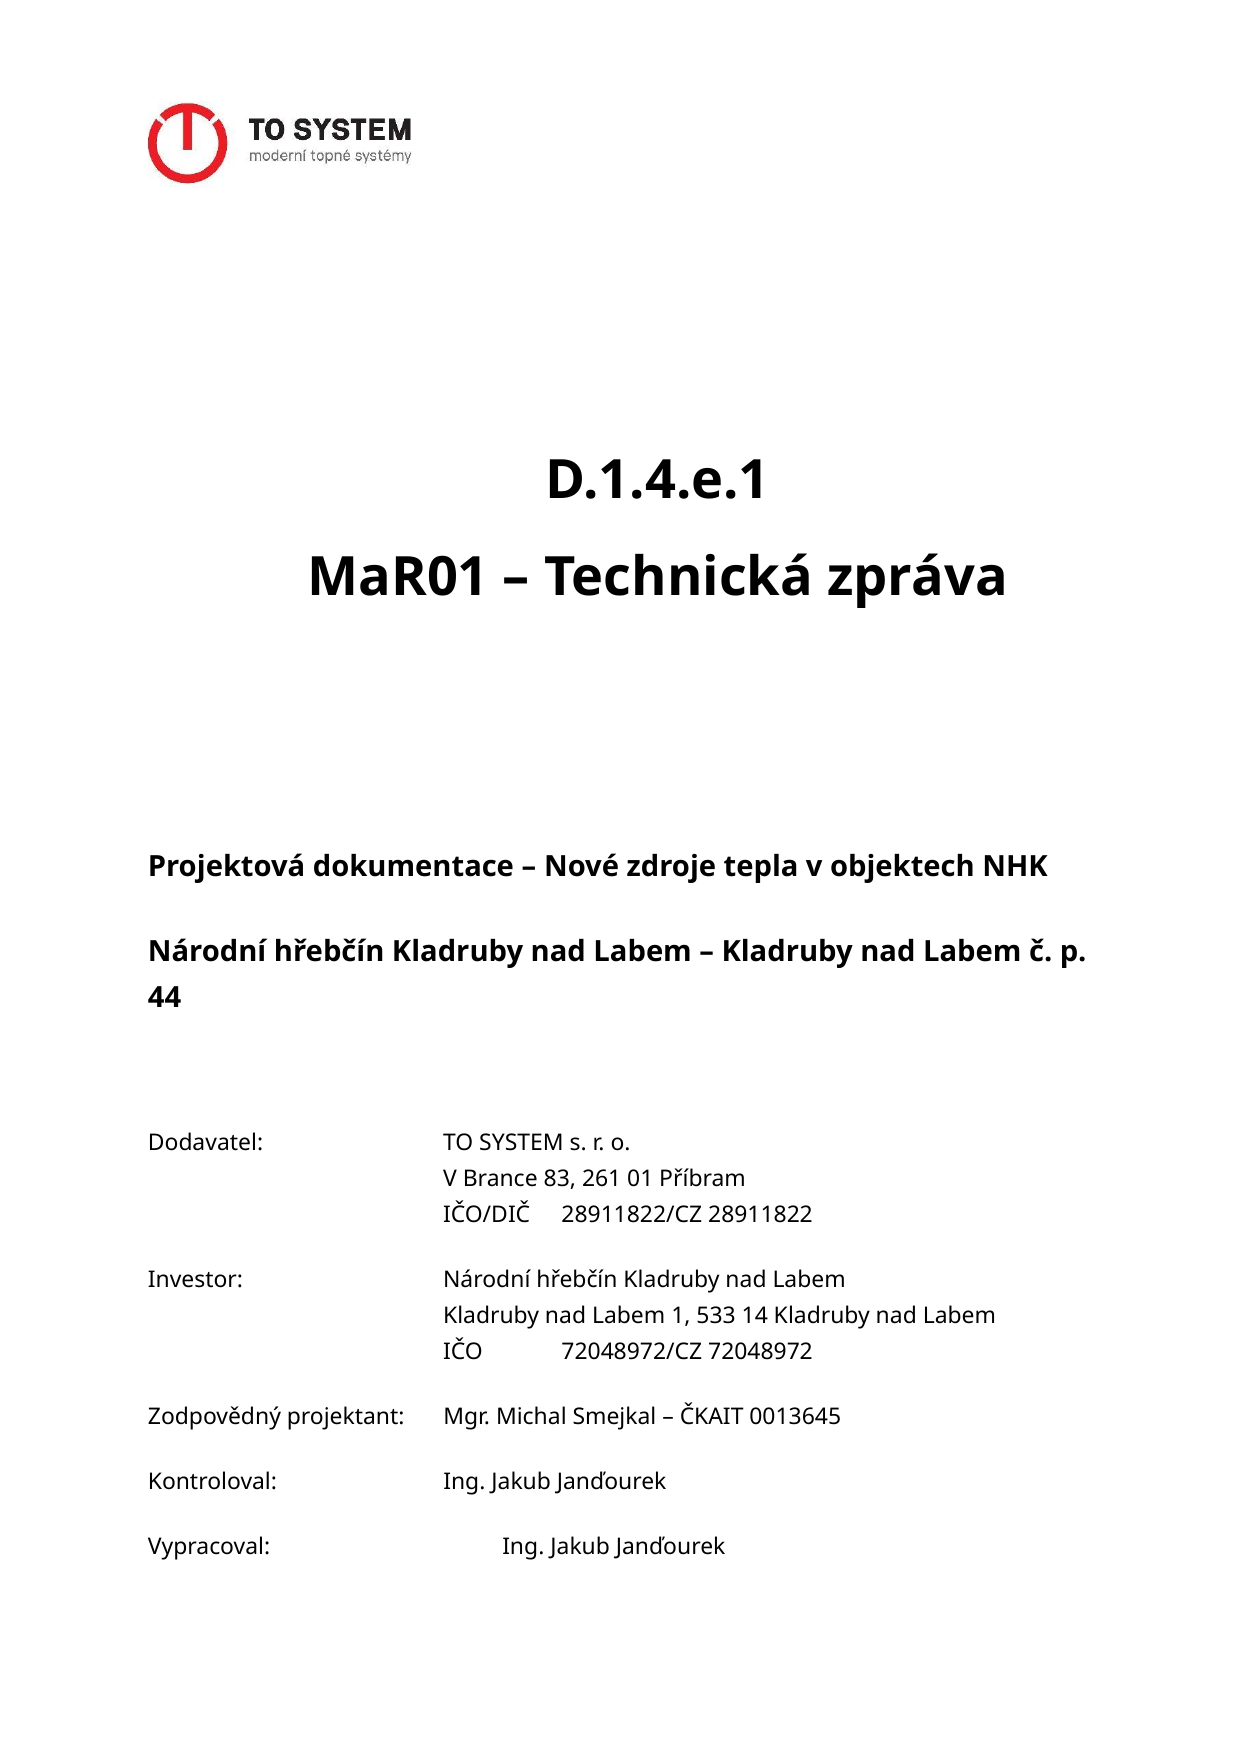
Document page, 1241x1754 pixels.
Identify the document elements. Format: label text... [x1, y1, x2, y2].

text Dodavatel: TO SYSTEM s. r. o. V Brance 83, 261 01 Příbram IČO/DIČ 28911822/CZ 28911822 [148, 1126, 1100, 1229]
picture [147, 101, 413, 188]
text D.1.4.e.1 [185, 440, 1100, 514]
text Projektová dokumentace – Nové zdroje tepla v objektech NHK Národní hřebčín Kladruby nad Labem – Kladruby nad Labem č. p. 44 [148, 845, 1100, 1016]
text Zodpovědný projektant: Mgr. Michal Smejkal – ČKAIT 0013645 [148, 1400, 1100, 1431]
text Kontroloval: Ing. Jakub Janďourek [148, 1465, 1100, 1496]
text MaR01 – Technická zpráva [185, 537, 1100, 611]
text Vypracoval: Ing. Jakub Janďourek [148, 1530, 1100, 1561]
text Investor: Národní hřebčín Kladruby nad Labem Kladruby nad Labem 1, 533 14 Kladruby nad Labem IČO 72048972/CZ 72048972 [148, 1263, 1100, 1366]
